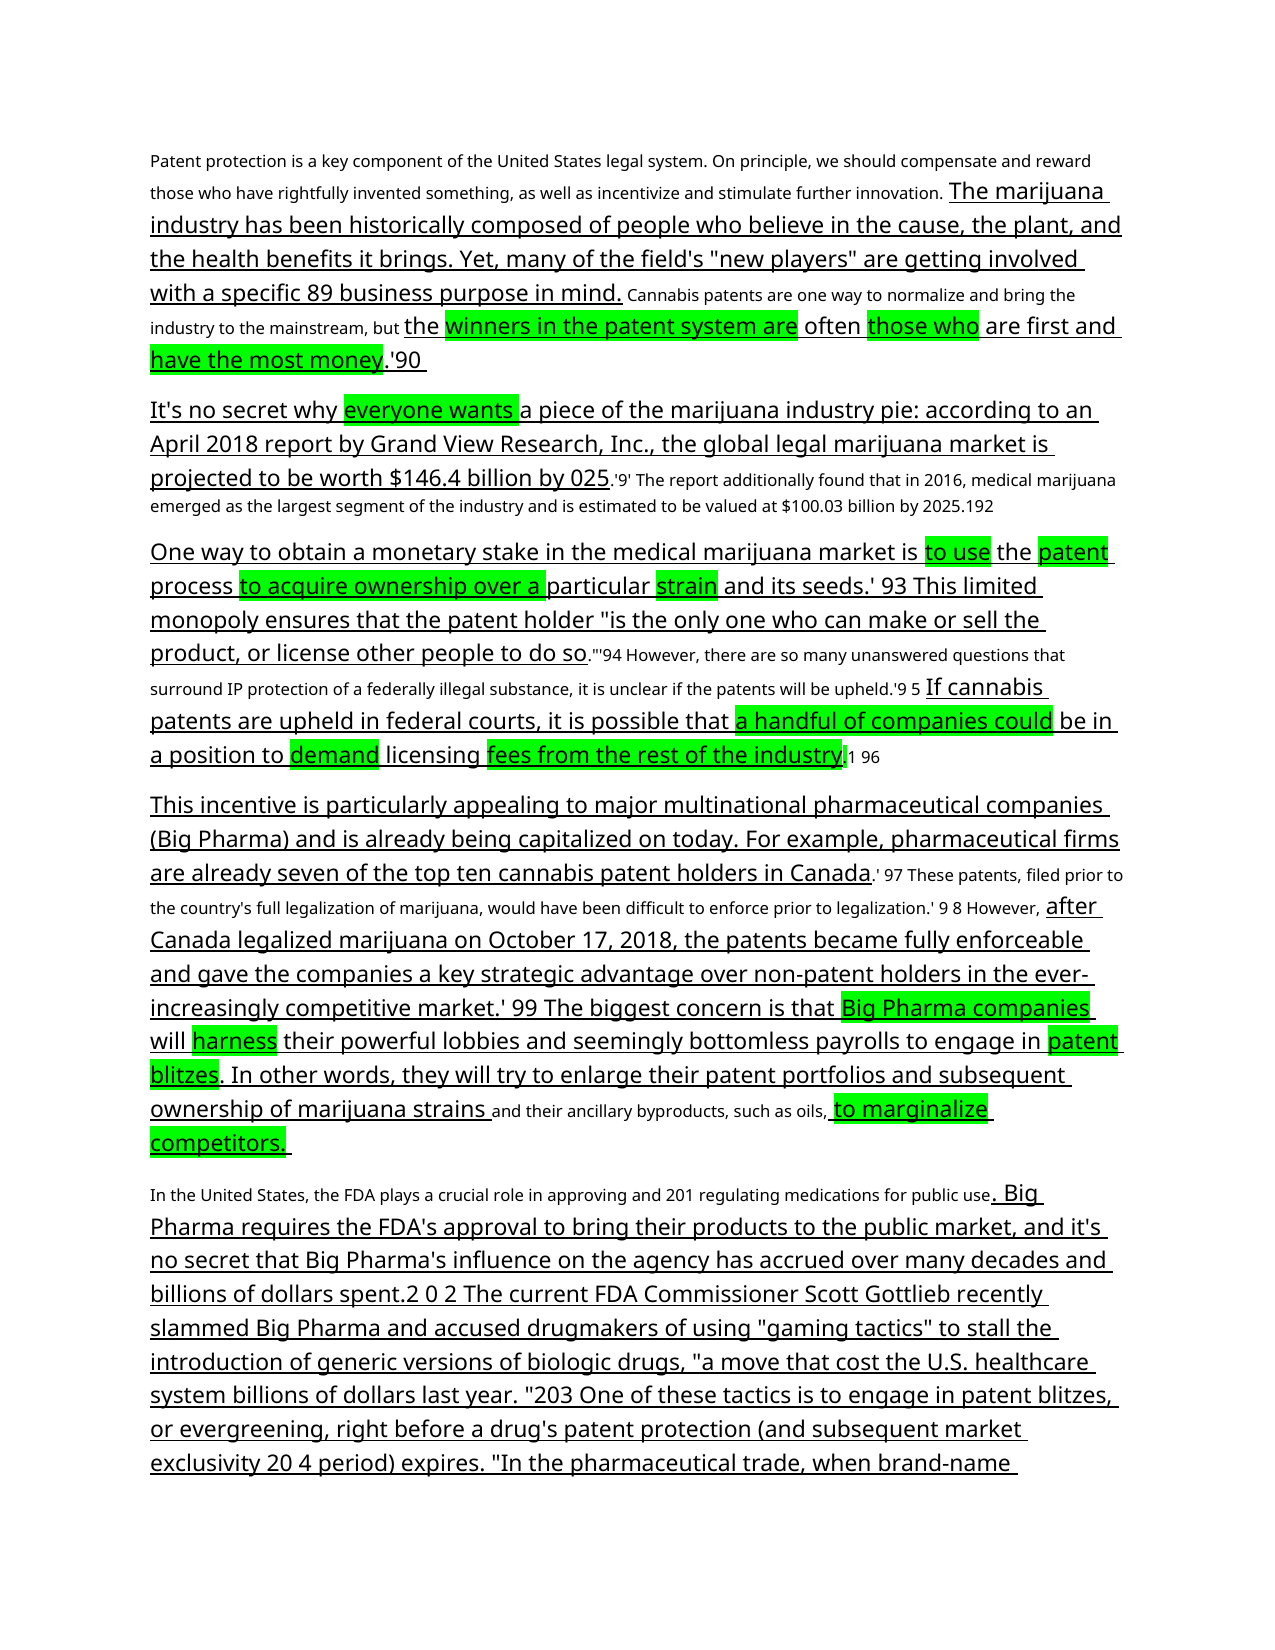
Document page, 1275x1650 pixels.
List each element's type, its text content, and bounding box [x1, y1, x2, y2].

text It's no secret why everyone wants a piece of the marijuana industry pie: according to an April 2018 report by Grand View Research, Inc., the global legal marijuana market is projected to be worth $146.4 billion by 025.'9' The report additionally found that in 2016, medical marijuana emerged as the largest segment of the industry and is estimated to be valued at $100.03 billion by 2025.192 [150, 394, 1125, 518]
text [150, 1177, 1125, 1478]
text This incentive is particularly appealing to major multinational pharmaceutical companies (Big Pharma) and is already being capitalized on today. For example, pharmaceutical firms are already seven of the top ten cannabis patent holders in Canada.' 97 These patents, filed prior to the country's full legalization of marijuana, would have been difficult to enforce prior to legalization.' 9 8 However, after Canada legalized marijuana on October 17, 2018, the patents became fully enforceable and gave the companies a key strategic advantage over non-patent holders in the ever- increasingly competitive market.' 99 The biggest concern is that Big Pharma companies will harness their powerful lobbies and seemingly bottomless payrolls to engage in patent blitzes. In other words, they will try to enlarge their patent portfolios and subsequent ownership of marijuana strains and their ancillary byproducts, such as oils, to marginalize competitors. [150, 789, 1125, 1158]
text Patent protection is a key component of the United States legal system. On principle, we should compensate and reward those who have rightfully invented something, as well as incentivize and stimulate further innovation. The marijuana industry has been historically composed of people who believe in the cause, the plant, and the health benefits it brings. Yet, many of the field's "new players" are getting involved with a specific 89 business purpose in mind. Cannabis patents are one way to normalize and bring the industry to the mainstream, but the winners in the patent system are often those who are first and have the most money.'90 [150, 150, 1125, 375]
text One way to obtain a monetary stake in the medical marijuana market is to use the patent process to acquire ownership over a particular strain and its seeds.' 93 This limited monopoly ensures that the patent holder "is the only one who can make or sell the product, or license other people to do so."'94 However, there are so many unanswered questions that surround IP protection of a federally illegal substance, it is unclear if the patents will be upheld.'9 5 If cannabis patents are upheld in federal courts, it is possible that a handful of companies could be in a position to demand licensing fees from the rest of the industry.1 96 [150, 536, 1125, 770]
